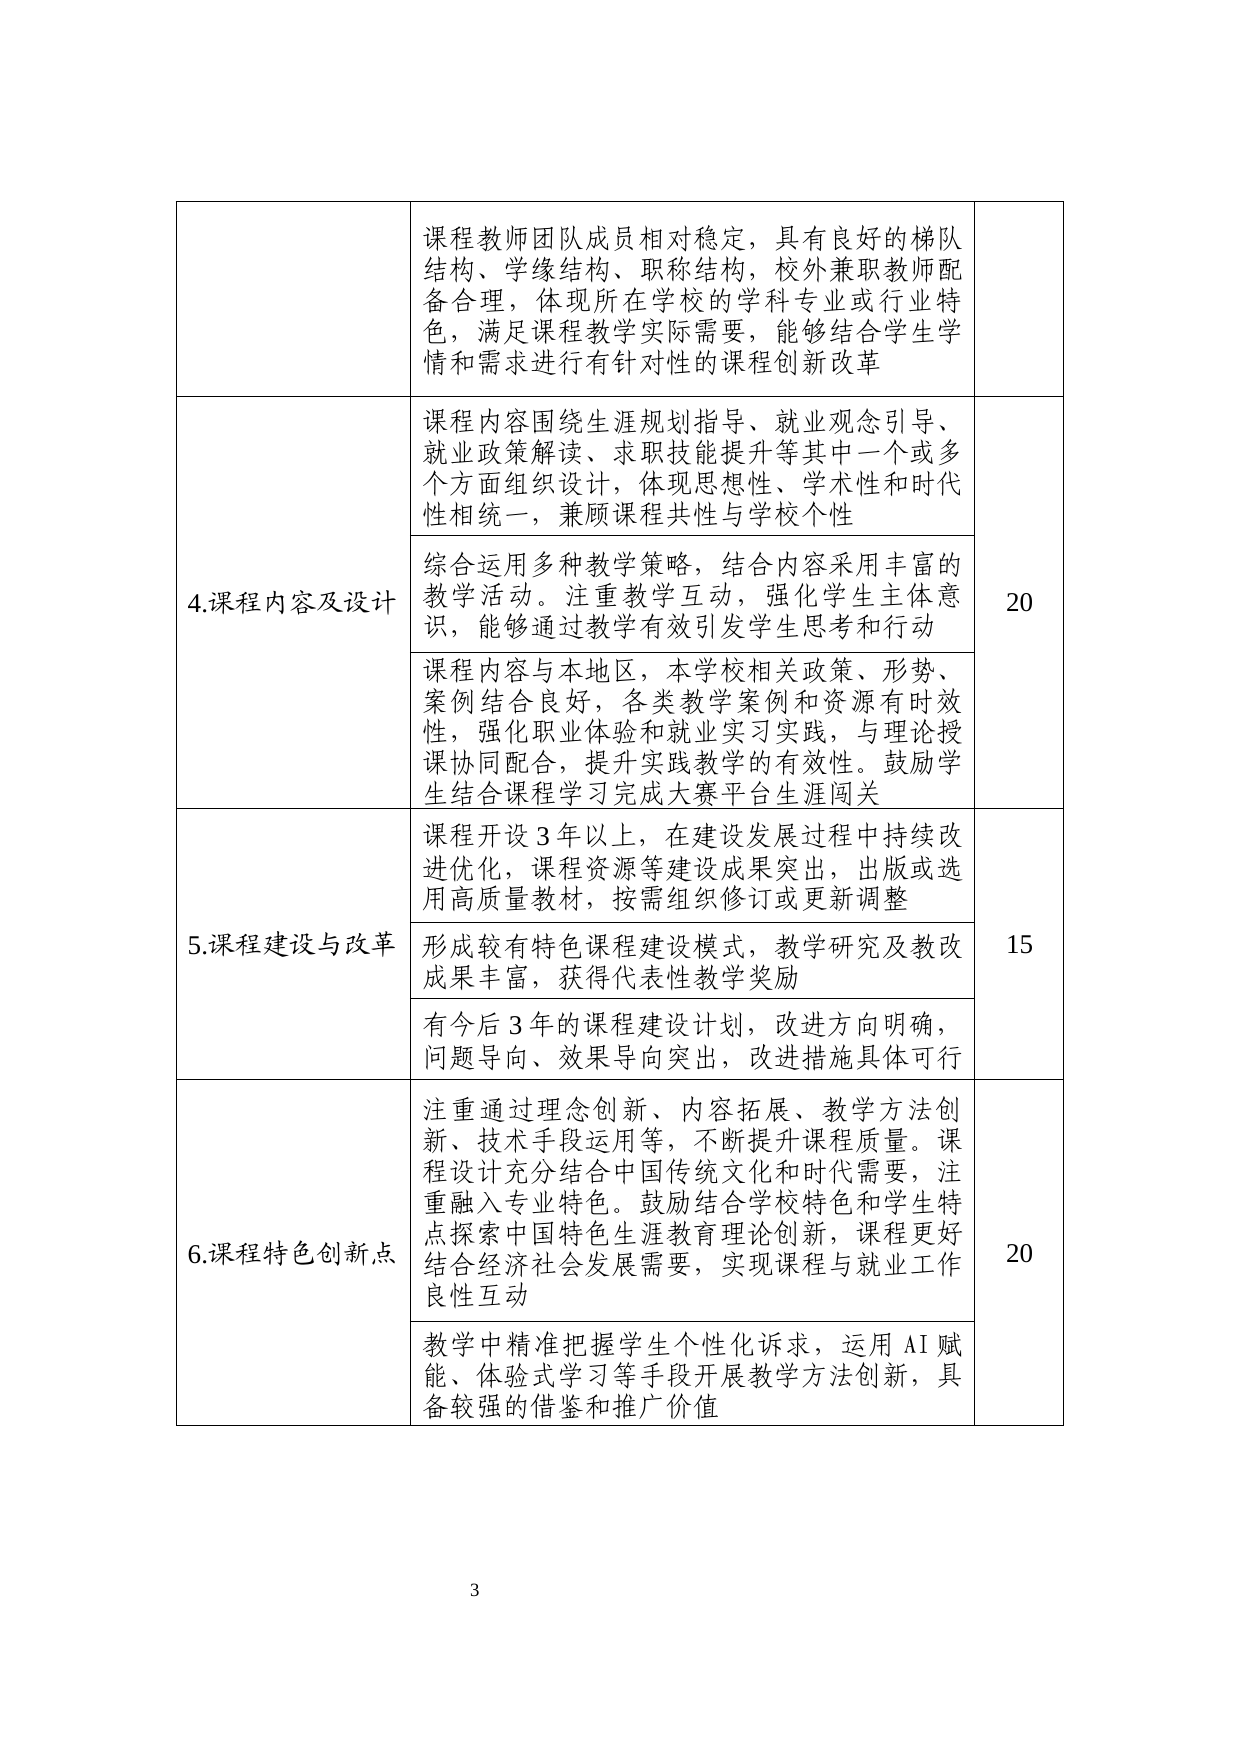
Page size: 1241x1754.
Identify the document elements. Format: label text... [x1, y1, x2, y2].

table_cell 课程开设3年以上，在建设发展过程中持续改进优化，课程资源等建设成果突出，出版或选用高质量教材，按需组织修订或更新调整 [411, 809, 974, 922]
table_cell 有今后3年的课程建设计划，改进方向明确，问题导向、效果导向突出，改进措施具体可行 [411, 999, 974, 1079]
table_cell 4.课程内容及设计 [177, 397, 410, 807]
table_cell 教学中精准把握学生个性化诉求，运用AI赋能、体验式学习等手段开展教学方法创新，具备较强的借鉴和推广价值 [411, 1322, 974, 1425]
table_header [177, 202, 410, 396]
table_cell 综合运用多种教学策略，结合内容采用丰富的教学活动。注重教学互动，强化学生主体意识，能够通过教学有效引发学生思考和行动 [411, 536, 974, 652]
table_cell 课程内容围绕生涯规划指导、就业观念引导、就业政策解读、求职技能提升等其中一个或多个方面组织设计，体现思想性、学术性和时代性相统一，兼顾课程共性与学校个性 [411, 397, 974, 535]
table_cell 15 [975, 809, 1063, 1079]
table_header [975, 202, 1063, 396]
table_cell 注重通过理念创新、内容拓展、教学方法创新、技术手段运用等，不断提升课程质量。课程设计充分结合中国传统文化和时代需要，注重融入专业特色。鼓励结合学校特色和学生特点探索中国特色生涯教育理论创新，课程更好结合经济社会发展需要，实现课程与就业工作良性互动 [411, 1080, 974, 1321]
table_cell 5.课程建设与改革 [177, 809, 410, 1079]
table_cell 20 [975, 1080, 1063, 1425]
table_cell 20 [975, 397, 1063, 807]
table_header 课程教师团队成员相对稳定，具有良好的梯队结构、学缘结构、职称结构，校外兼职教师配备合理，体现所在学校的学科专业或行业特色，满足课程教学实际需要，能够结合学生学情和需求进行有针对性的课程创新改革 [411, 202, 974, 396]
table_cell 形成较有特色课程建设模式，教学研究及教改成果丰富，获得代表性教学奖励 [411, 923, 974, 998]
table_cell 课程内容与本地区，本学校相关政策、形势、案例结合良好，各类教学案例和资源有时效性，强化职业体验和就业实习实践，与理论授课协同配合，提升实践教学的有效性。鼓励学生结合课程学习完成大赛平台生涯闯关 [411, 653, 974, 807]
table_cell 6.课程特色创新点 [177, 1080, 410, 1425]
